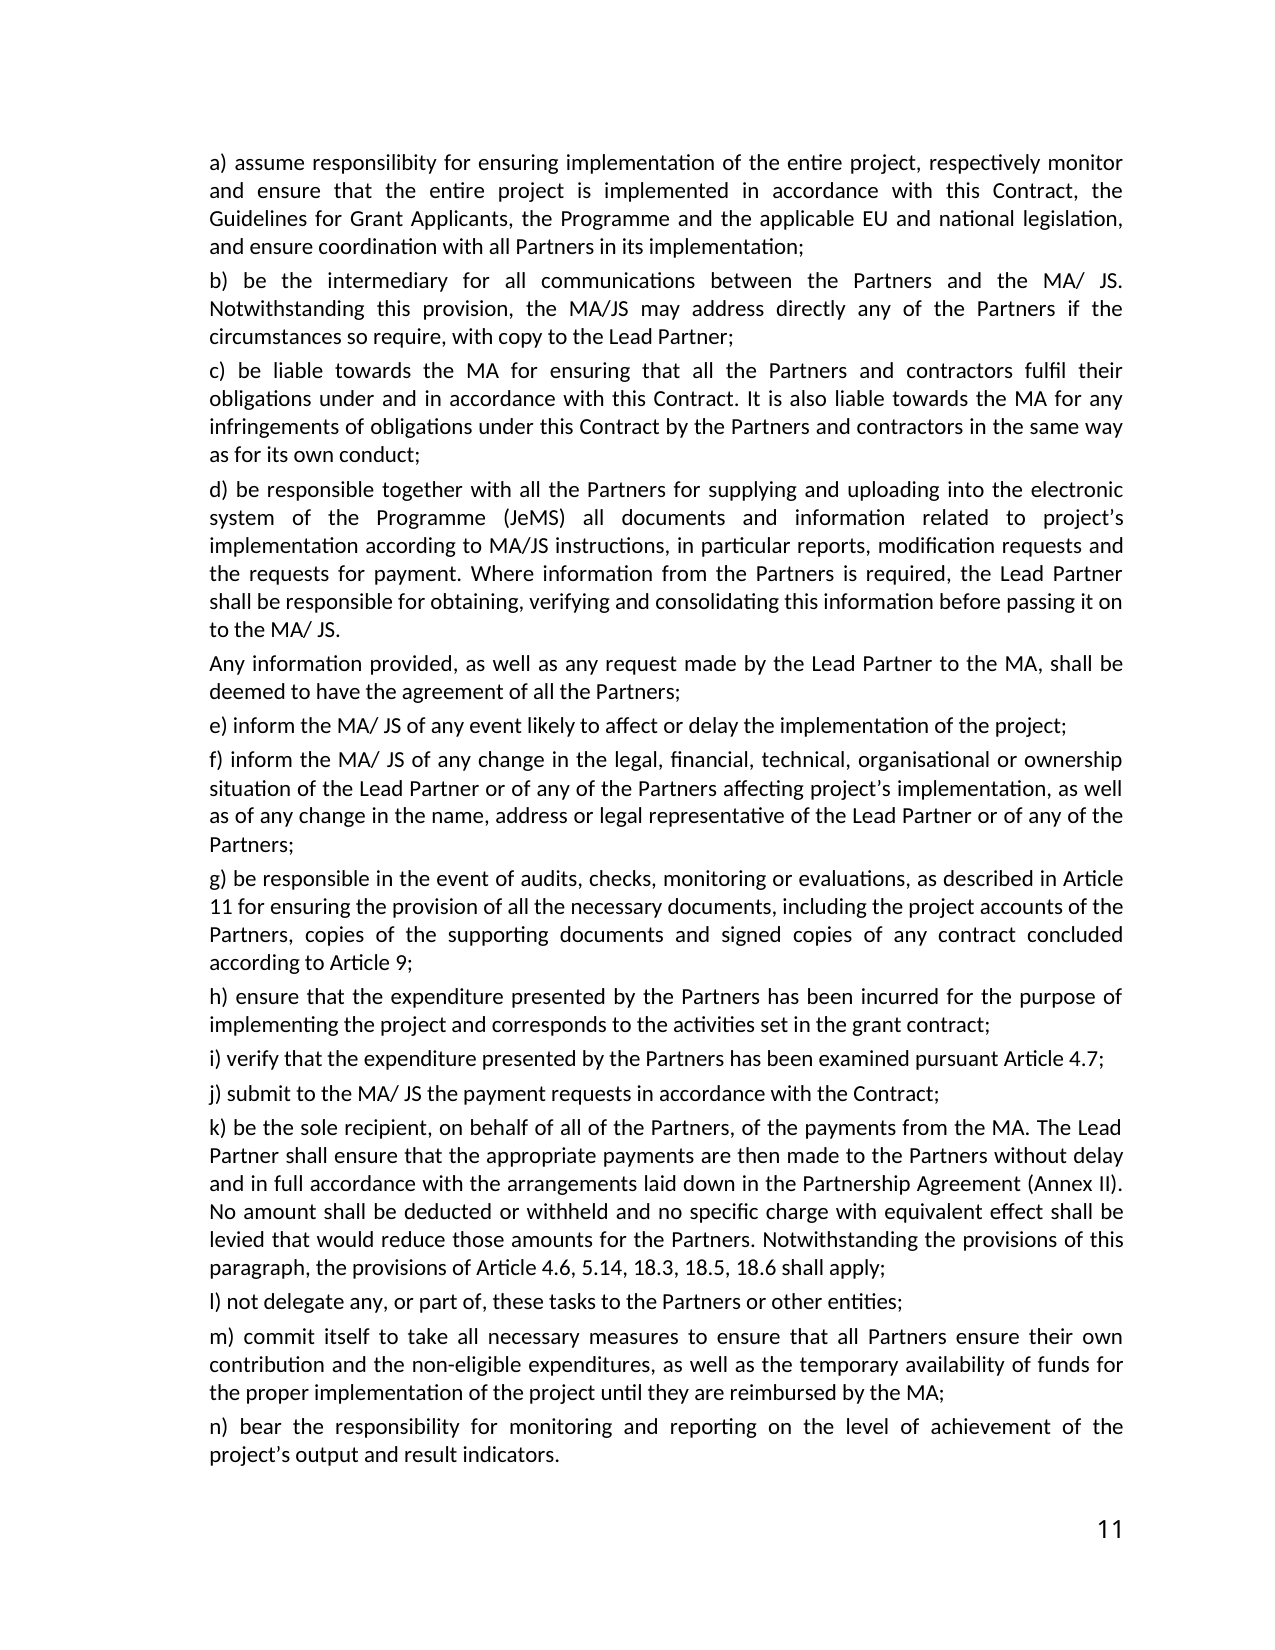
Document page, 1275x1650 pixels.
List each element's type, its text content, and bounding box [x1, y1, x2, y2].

text b) be the intermediary for all communications between the Partners and the MA/ JS. Notwithstanding this provision, the MA/JS may address directly any of the Partners if the circumstances so require, with copy to the Lead Partner; [209, 266, 1125, 350]
text f) inform the MA/ JS of any change in the legal, financial, technical, organisational or ownership situation of the Lead Partner or of any of the Partners affecting project’s implementation, as well as of any change in the name, address or legal representative of the Lead Partner or of any of the Partners; [209, 746, 1125, 858]
text d) be responsible together with all the Partners for supplying and uploading into the electronic system of the Programme (JeMS) all documents and information related to project’s implementation according to MA/JS instructions, in particular reports, modification requests and the requests for payment. Where information from the Partners is required, the Lead Partner shall be responsible for obtaining, verifying and consolidating this information before passing it on to the MA/ JS. [209, 475, 1125, 643]
text Any information provided, as well as any request made by the Lead Partner to the MA, shall be deemed to have the agreement of all the Partners; [209, 649, 1125, 705]
text m) commit itself to take all necessary measures to ensure that all Partners ensure their own contribution and the non-eligible expenditures, as well as the temporary availability of funds for the proper implementation of the project until they are reimbursed by the MA; [209, 1322, 1125, 1406]
text i) verify that the expenditure presented by the Partners has been examined pursuant Article 4.7; [209, 1044, 1125, 1073]
text h) ensure that the expenditure presented by the Partners has been incurred for the purpose of implementing the project and corresponds to the activities set in the grant contract; [209, 982, 1125, 1038]
text g) be responsible in the event of audits, checks, monitoring or evaluations, as described in Article 11 for ensuring the provision of all the necessary documents, including the project accounts of the Partners, copies of the supporting documents and signed copies of any contract concluded according to Article 9; [209, 864, 1125, 976]
text e) inform the MA/ JS of any event likely to affect or delay the implementation of the project; [209, 711, 1125, 739]
text a) assume responsilibity for ensuring implementation of the entire project, respectively monitor and ensure that the entire project is implemented in accordance with this Contract, the Guidelines for Grant Applicants, the Programme and the applicable EU and national legislation, and ensure coordination with all Partners in its implementation; [209, 148, 1125, 260]
text n) bear the responsibility for monitoring and reporting on the level of achievement of the project’s output and result indicators. [209, 1412, 1125, 1468]
text l) not delegate any, or part of, these tasks to the Partners or other entities; [209, 1287, 1125, 1316]
text k) be the sole recipient, on behalf of all of the Partners, of the payments from the MA. The Lead Partner shall ensure that the appropriate payments are then made to the Partners without delay and in full accordance with the arrangements laid down in the Partnership Agreement (Annex II). No amount shall be deducted or withheld and no specific charge with equivalent effect shall be levied that would reduce those amounts for the Partners. Notwithstanding the provisions of this paragraph, the provisions of Article 4.6, 5.14, 18.3, 18.5, 18.6 shall apply; [209, 1113, 1125, 1281]
text j) submit to the MA/ JS the payment requests in accordance with the Contract; [209, 1079, 1125, 1107]
text c) be liable towards the MA for ensuring that all the Partners and contractors fulfil their obligations under and in accordance with this Contract. It is also liable towards the MA for any infringements of obligations under this Contract by the Partners and contractors in the same way as for its own conduct; [209, 356, 1125, 468]
